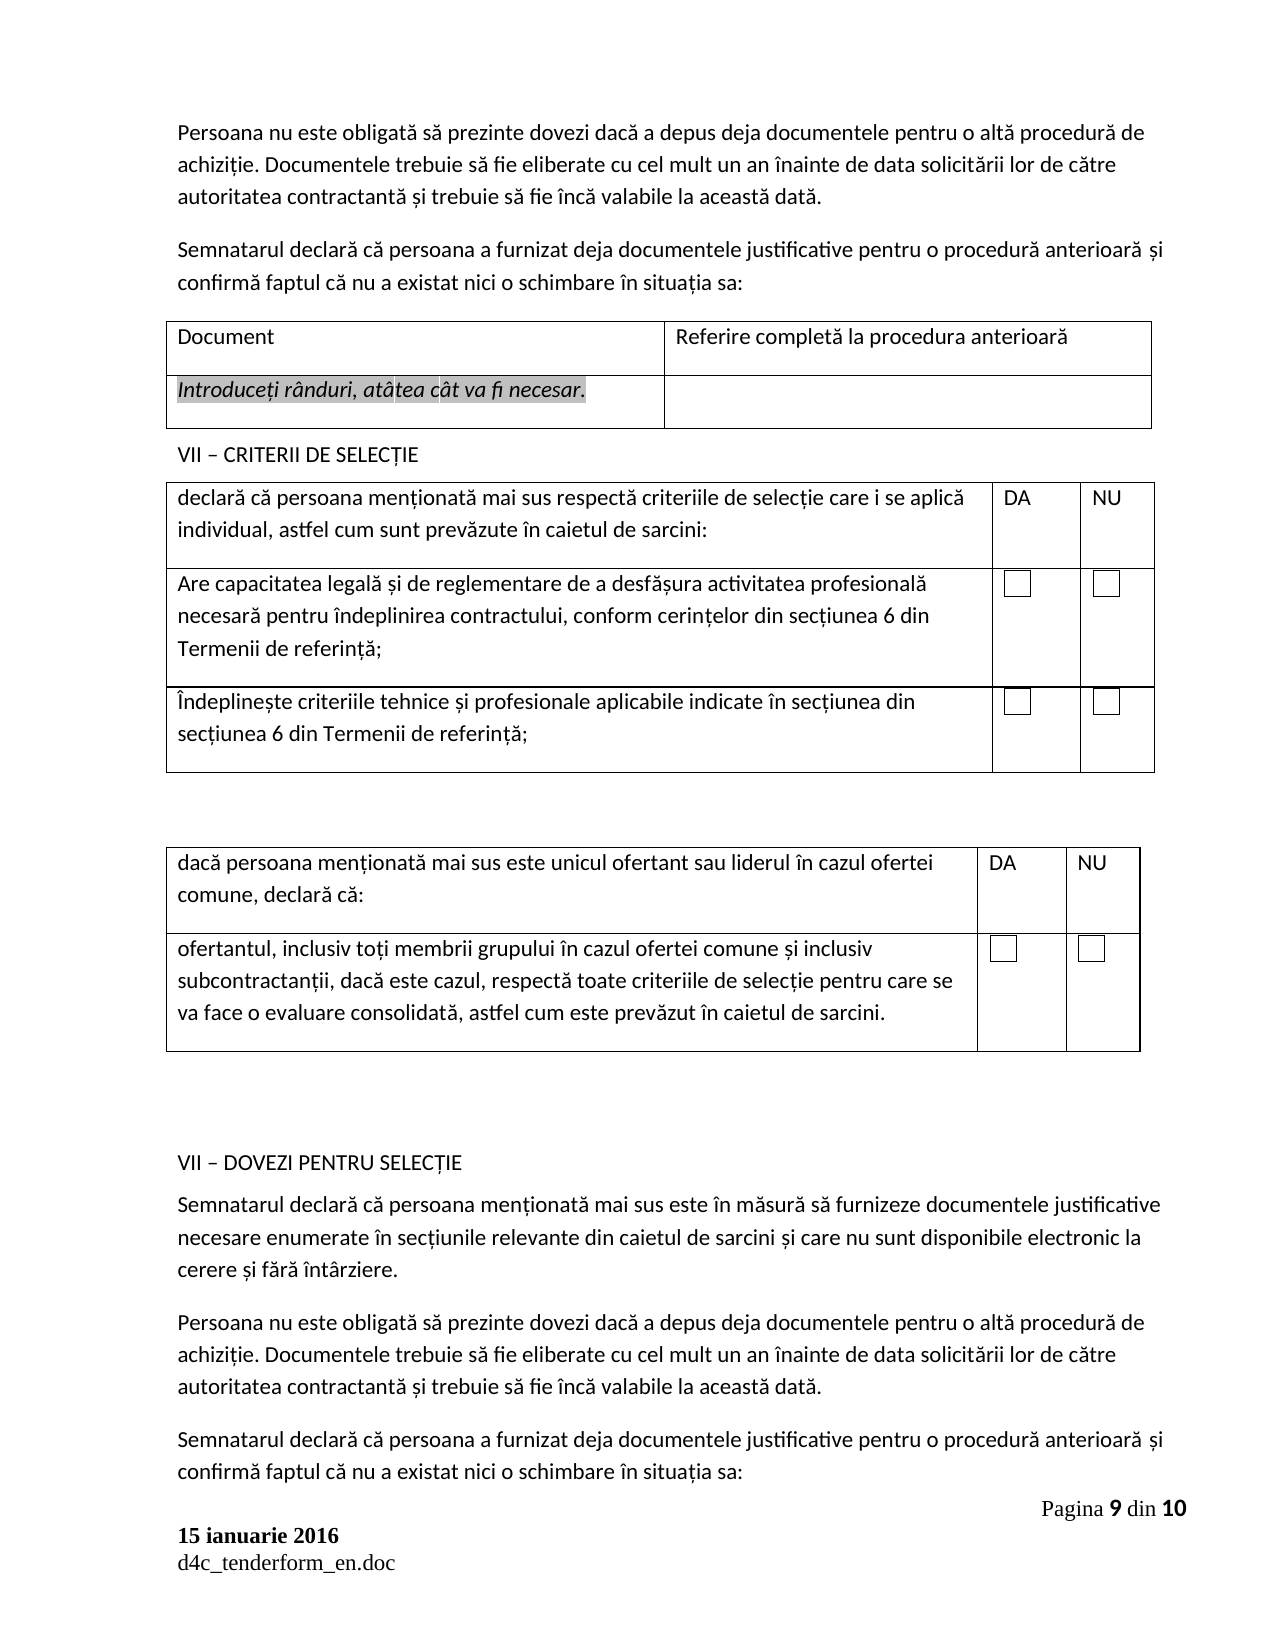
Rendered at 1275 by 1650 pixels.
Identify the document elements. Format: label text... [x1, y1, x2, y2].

table_cell Îndeplinește criteriile tehnice și profesionale aplicabile indicate în secțiunea din secțiunea 6 din Termenii de referință; [167, 688, 992, 772]
table_cell [665, 376, 1151, 428]
table_header declară că persoana menționată mai sus respectă criteriile de selecție care i se aplică individual, astfel cum sunt prevăzute în caietul de sarcini: [167, 483, 992, 568]
table_header DA [993, 483, 1080, 568]
table_header Referire completă la procedura anterioară [665, 322, 1151, 374]
table_header NU [1081, 483, 1154, 568]
text Persoana nu este obligată să prezinte dovezi dacă a depus deja documentele pentru o altă procedură de achiziție. Documentele trebuie să fie eliberate cu cel mult un an înainte de data solicitării lor de către autoritatea contractantă și trebuie să fie încă valabile la această dată. [177, 1308, 1186, 1400]
text Semnatarul declară că persoana a furnizat deja documentele justificative pentru o procedură anterioară și confirmă faptul că nu a existat nici o schimbare în situația sa: [177, 1425, 1186, 1486]
text Persoana nu este obligată să prezinte dovezi dacă a depus deja documentele pentru o altă procedură de achiziție. Documentele trebuie să fie eliberate cu cel mult un an înainte de data solicitării lor de către autoritatea contractantă și trebuie să fie încă valabile la această dată. [177, 118, 1186, 211]
table_cell [978, 934, 1066, 1051]
table_cell [993, 569, 1080, 686]
table_header Document [167, 322, 664, 374]
table_cell [993, 688, 1080, 772]
text VII – DOVEZI PENTRU SELECȚIE [177, 1148, 1186, 1176]
text Semnatarul declară că persoana menționată mai sus este în măsură să furnizeze documentele justificative necesare enumerate în secțiunile relevante din caietul de sarcini și care nu sunt disponibile electronic la cerere și fără întârziere. [177, 1191, 1186, 1283]
table_header DA [978, 848, 1066, 933]
table_cell [1067, 934, 1139, 1051]
text VII – CRITERII DE SELECȚIE [177, 440, 1186, 468]
table_header dacă persoana menționată mai sus este unicul ofertant sau liderul în cazul ofertei comune, declară că: [167, 848, 977, 933]
table_cell Are capacitatea legală și de reglementare de a desfășura activitatea profesională necesară pentru îndeplinirea contractului, conform cerințelor din secțiunea 6 din Termenii de referință; [167, 569, 992, 686]
text Semnatarul declară că persoana a furnizat deja documentele justificative pentru o procedură anterioară și confirmă faptul că nu a existat nici o schimbare în situația sa: [177, 236, 1186, 296]
table_cell ofertantul, inclusiv toți membrii grupului în cazul ofertei comune și inclusiv subcontractanții, dacă este cazul, respectă toate criteriile de selecție pentru care se va face o evaluare consolidată, astfel cum este prevăzut în caietul de sarcini. [167, 934, 977, 1051]
table_cell [1081, 569, 1154, 686]
table_cell Introduceți rânduri, atâtea cât va fi necesar. [167, 376, 664, 428]
table_cell [1081, 688, 1154, 772]
table_header NU [1067, 848, 1139, 933]
